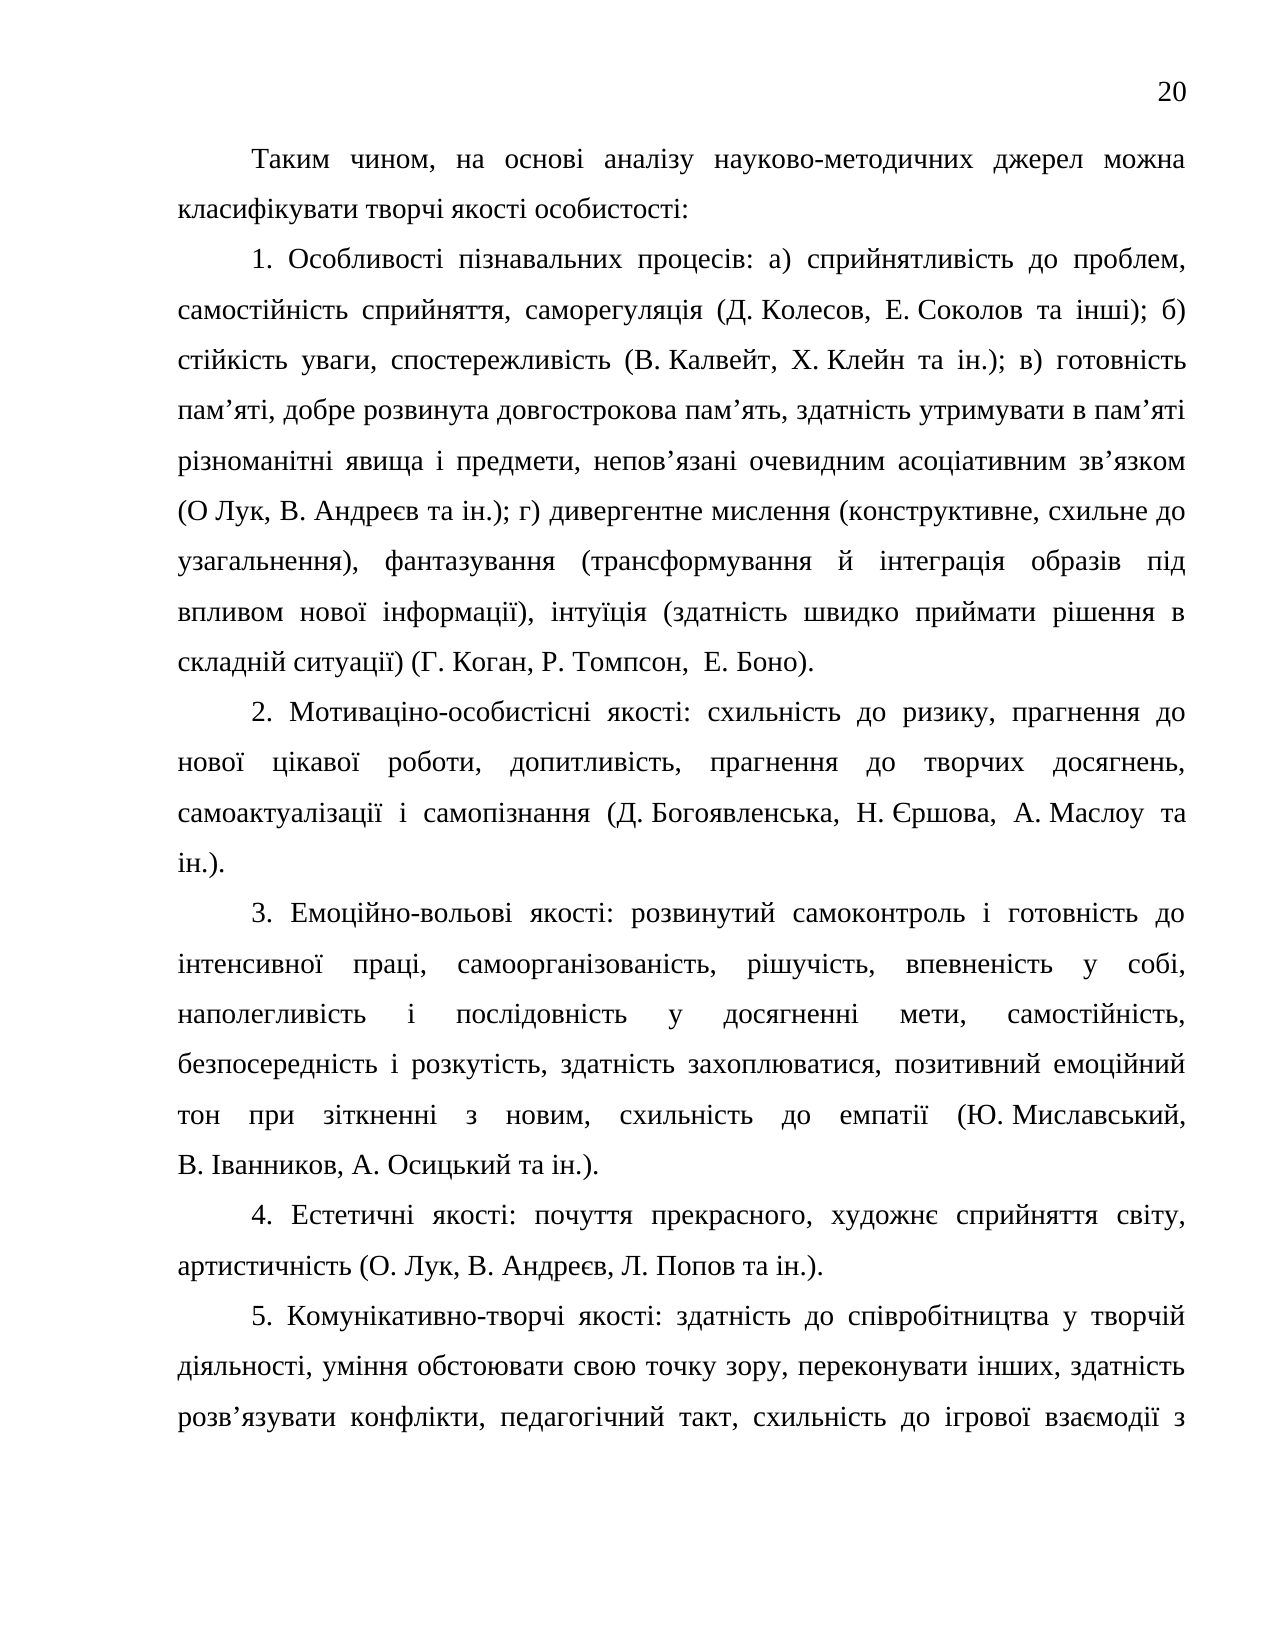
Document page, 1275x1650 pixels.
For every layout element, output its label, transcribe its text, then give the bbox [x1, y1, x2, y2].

text 3. Емоційно-вольові якості: розвинутий самоконтроль і готовність до інтенсивної праці, самоорганізованість, рішучість, впевненість у собі, наполегливість і послідовність у досягненні мети, самостійність, безпосередність і розкутість, здатність захоплюватися, позитивний емоційний тон при зіткненні з новим, схильність до емпатії (Ю. Миславський, В. Іванников, А. Осицький та ін.). [177, 896, 1186, 1181]
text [177, 1298, 1186, 1432]
text 2. Мотиваціно-особистісні якості: схильність до ризику, прагнення до нової цікавої роботи, допитливість, прагнення до творчих досягнень, самоактуалізації і самопізнання (Д. Богоявленська, Н. Єршова, А. Маслоу та ін.). [177, 694, 1186, 879]
text 1. Особливості пізнавальних процесів: а) сприйнятливість до проблем, самостійність сприйняття, саморегуляція (Д. Колесов, Е. Соколов та інші); б) стійкість уваги, спостережливість (В. Калвейт, Х. Клейн та ін.); в) готовність пам’яті, добре розвинута довгострокова пам’ять, здатність утримувати в пам’яті різноманітні явища і предмети, непов’язані очевидним асоціативним зв’язком (О Лук, В. Андреєв та ін.); г) дивергентне мислення (конструктивне, схильне до узагальнення), фантазування (трансформування й інтеграція образів під впливом нової інформації), інтуїція (здатність швидко приймати рішення в складній ситуації) (Г. Коган, Р. Томпсон, Е. Боно). [177, 241, 1186, 677]
text 4. Естетичні якості: почуття прекрасного, художнє сприйняття світу, артистичність (О. Лук, В. Андреєв, Л. Попов та ін.). [177, 1197, 1186, 1281]
text Таким чином, на основі аналізу науково-методичних джерел можна класифікувати творчі якості особистості: [177, 141, 1186, 225]
